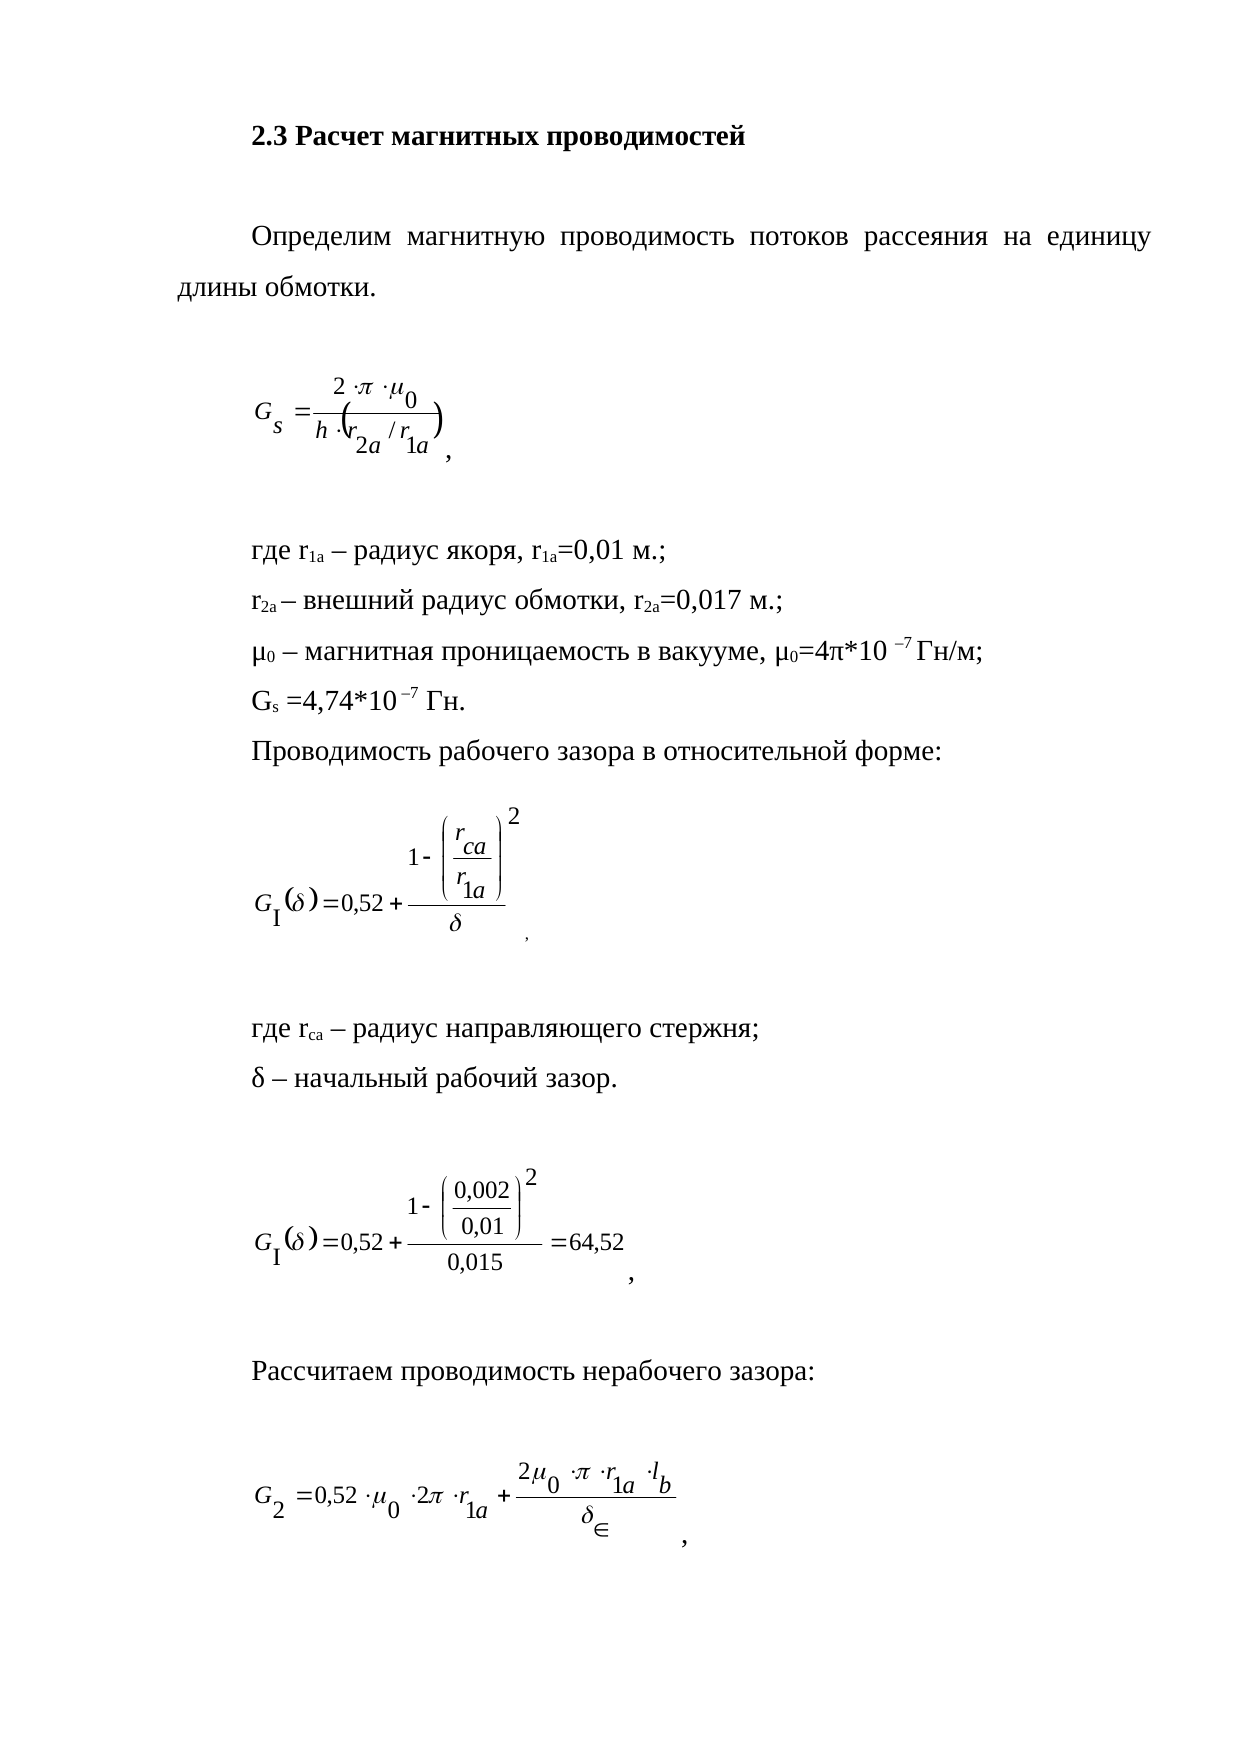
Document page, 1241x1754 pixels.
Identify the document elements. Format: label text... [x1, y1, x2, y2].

text Gs =4,74*10 –7 Гн. [177, 683, 1152, 717]
text 2.3 Расчет магнитных проводимостей [177, 118, 1152, 152]
text μ0 – магнитная проницаемость в вакууме, μ0=4π*10 –7 Гн/м; [177, 633, 1152, 667]
text Рассчитаем проводимость нерабочего зазора: [177, 1354, 1152, 1387]
text , [177, 1161, 1152, 1287]
text Определим магнитную проводимость потоков рассеяния на единицу длины обмотки. [177, 219, 1152, 303]
text , [177, 370, 1152, 465]
text где rса – радиус направляющего стержня; [177, 1010, 1152, 1044]
text r2a – внешний радиус обмотки, r2а=0,017 м.; [177, 583, 1152, 616]
text где r1а – радиус якоря, r1а=0,01 м.; [177, 532, 1152, 566]
text δ – начальный рабочий зазор. [177, 1061, 1152, 1094]
text , [177, 801, 1152, 943]
text , [177, 1454, 1152, 1550]
text Проводимость рабочего зазора в относительной форме: [177, 734, 1152, 767]
